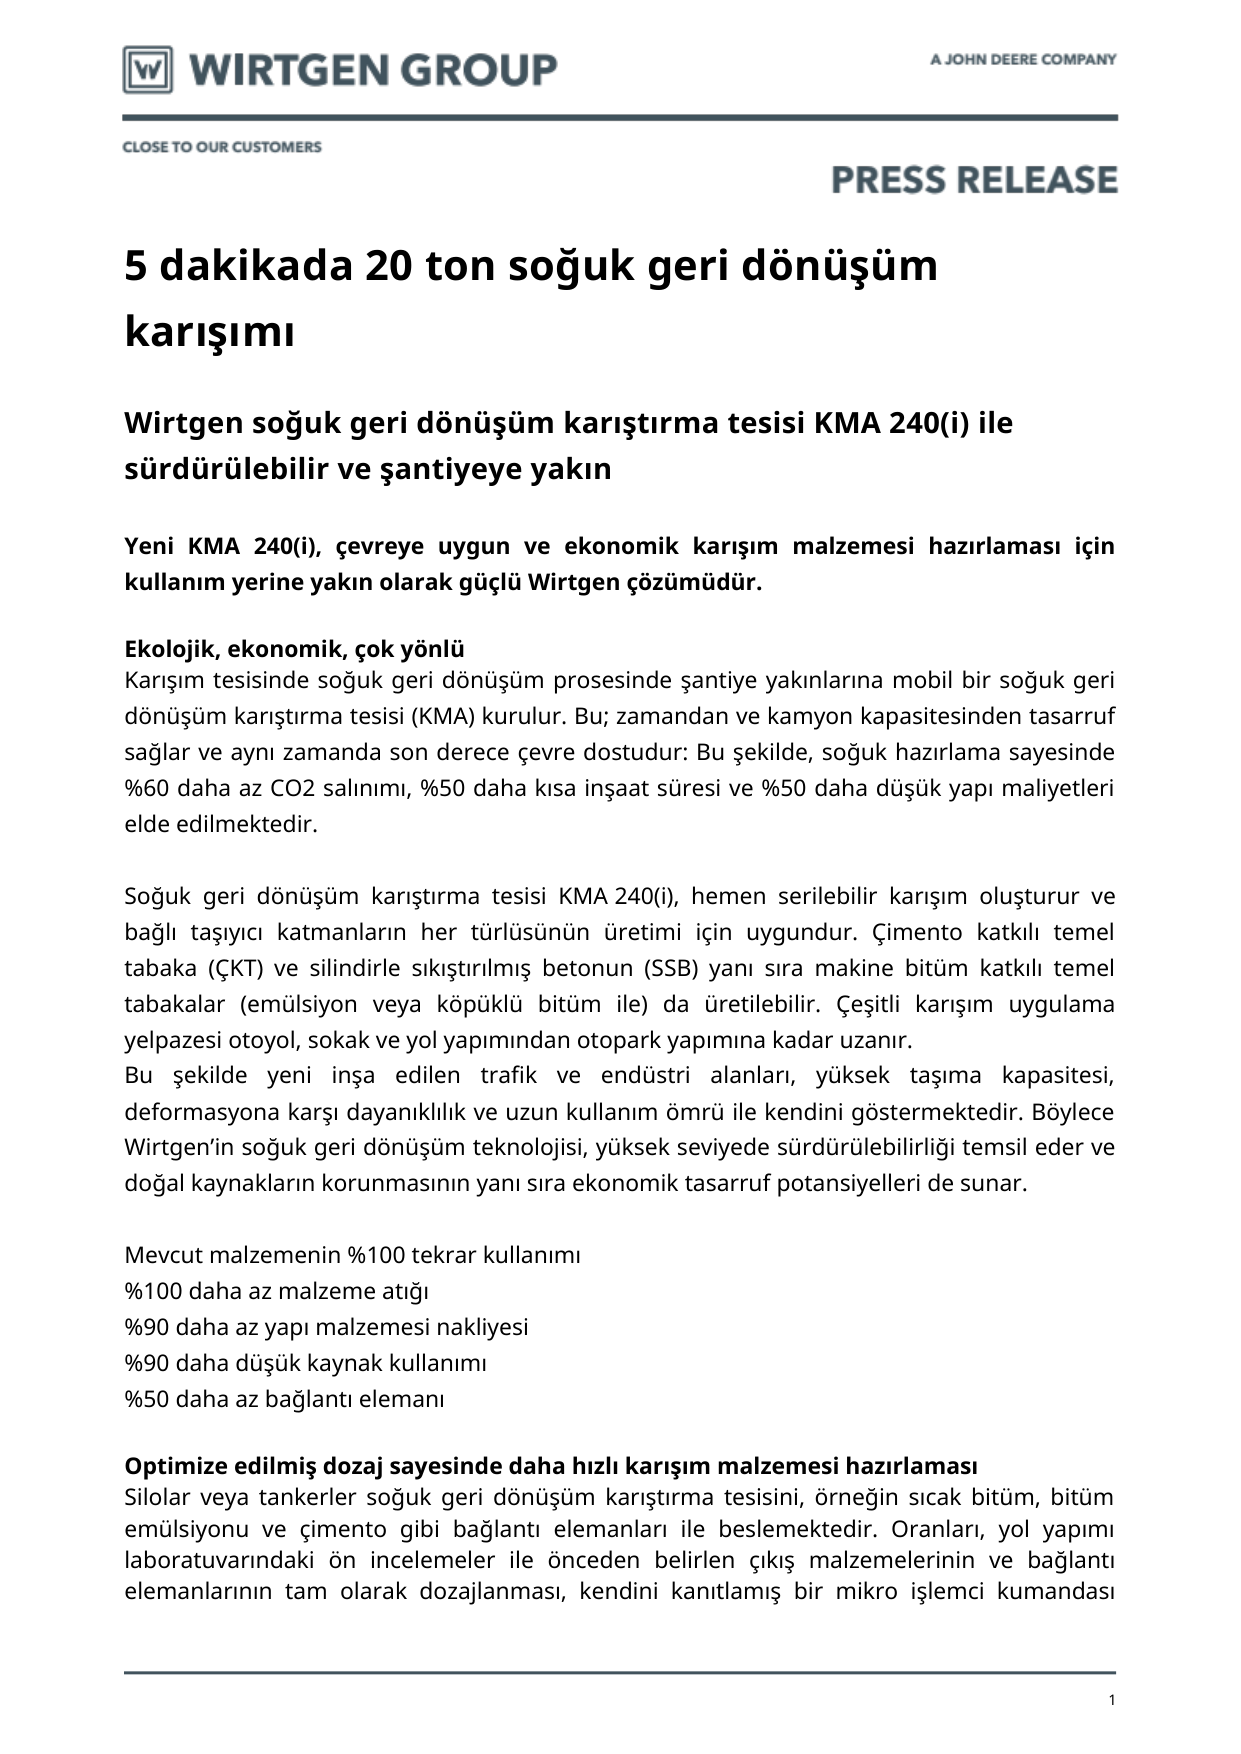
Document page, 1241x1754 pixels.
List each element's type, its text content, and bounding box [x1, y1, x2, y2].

text Ekolojik, ekonomik, çok yönlü [124, 633, 1116, 664]
text Optimize edilmiş dozaj sayesinde daha hızlı karışım malzemesi hazırlaması [124, 1450, 1116, 1481]
text Wirtgen soğuk geri dönüşüm karıştırma tesisi KMA 240(i) ile sürdürülebilir ve şantiyeye yakın [124, 403, 1116, 488]
text Soğuk geri dönüşüm karıştırma tesisi KMA 240(i), hemen serilebilir karışım oluşturur ve bağlı taşıyıcı katmanların her türlüsünün üretimi için uygundur. Çimento katkılı temel tabaka (ÇKT) ve silindirle sıkıştırılmış betonun (SSB) yanı sıra makine bitüm katkılı temel tabakalar (emülsiyon veya köpüklü bitüm ile) da üretilebilir. Çeşitli karışım uygulama yelpazesi otoyol, sokak ve yol yapımından otopark yapımına kadar uzanır. [124, 880, 1116, 1055]
text %50 daha az bağlantı elemanı [124, 1383, 1116, 1414]
text Yeni KMA 240(i), çevreye uygun ve ekonomik karışım malzemesi hazırlaması için kullanım yerine yakın olarak güçlü Wirtgen çözümüdür. [124, 530, 1116, 597]
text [124, 1481, 1116, 1606]
text Mevcut malzemenin %100 tekrar kullanımı [124, 1239, 1116, 1270]
text 5 dakikada 20 ton soğuk geri dönüşüm karışımı [124, 236, 1116, 358]
text %90 daha az yapı malzemesi nakliyesi [124, 1311, 1116, 1342]
text Karışım tesisinde soğuk geri dönüşüm prosesinde şantiye yakınlarına mobil bir soğuk geri dönüşüm karıştırma tesisi (KMA) kurulur. Bu; zamandan ve kamyon kapasitesinden tasarruf sağlar ve aynı zamanda son derece çevre dostudur: Bu şekilde, soğuk hazırlama sayesinde %60 daha az CO2 salınımı, %50 daha kısa inşaat süresi ve %50 daha düşük yapı maliyetleri elde edilmektedir. [124, 664, 1116, 839]
text %100 daha az malzeme atığı [124, 1275, 1116, 1306]
text %90 daha düşük kaynak kullanımı [124, 1347, 1116, 1378]
text Bu şekilde yeni inşa edilen trafik ve endüstri alanları, yüksek taşıma kapasitesi, deformasyona karşı dayanıklılık ve uzun kullanım ömrü ile kendini göstermektedir. Böylece Wirtgen’in soğuk geri dönüşüm teknolojisi, yüksek seviyede sürdürülebilirliği temsil eder ve doğal kaynakların korunmasının yanı sıra ekonomik tasarruf potansiyelleri de sunar. [124, 1059, 1116, 1198]
